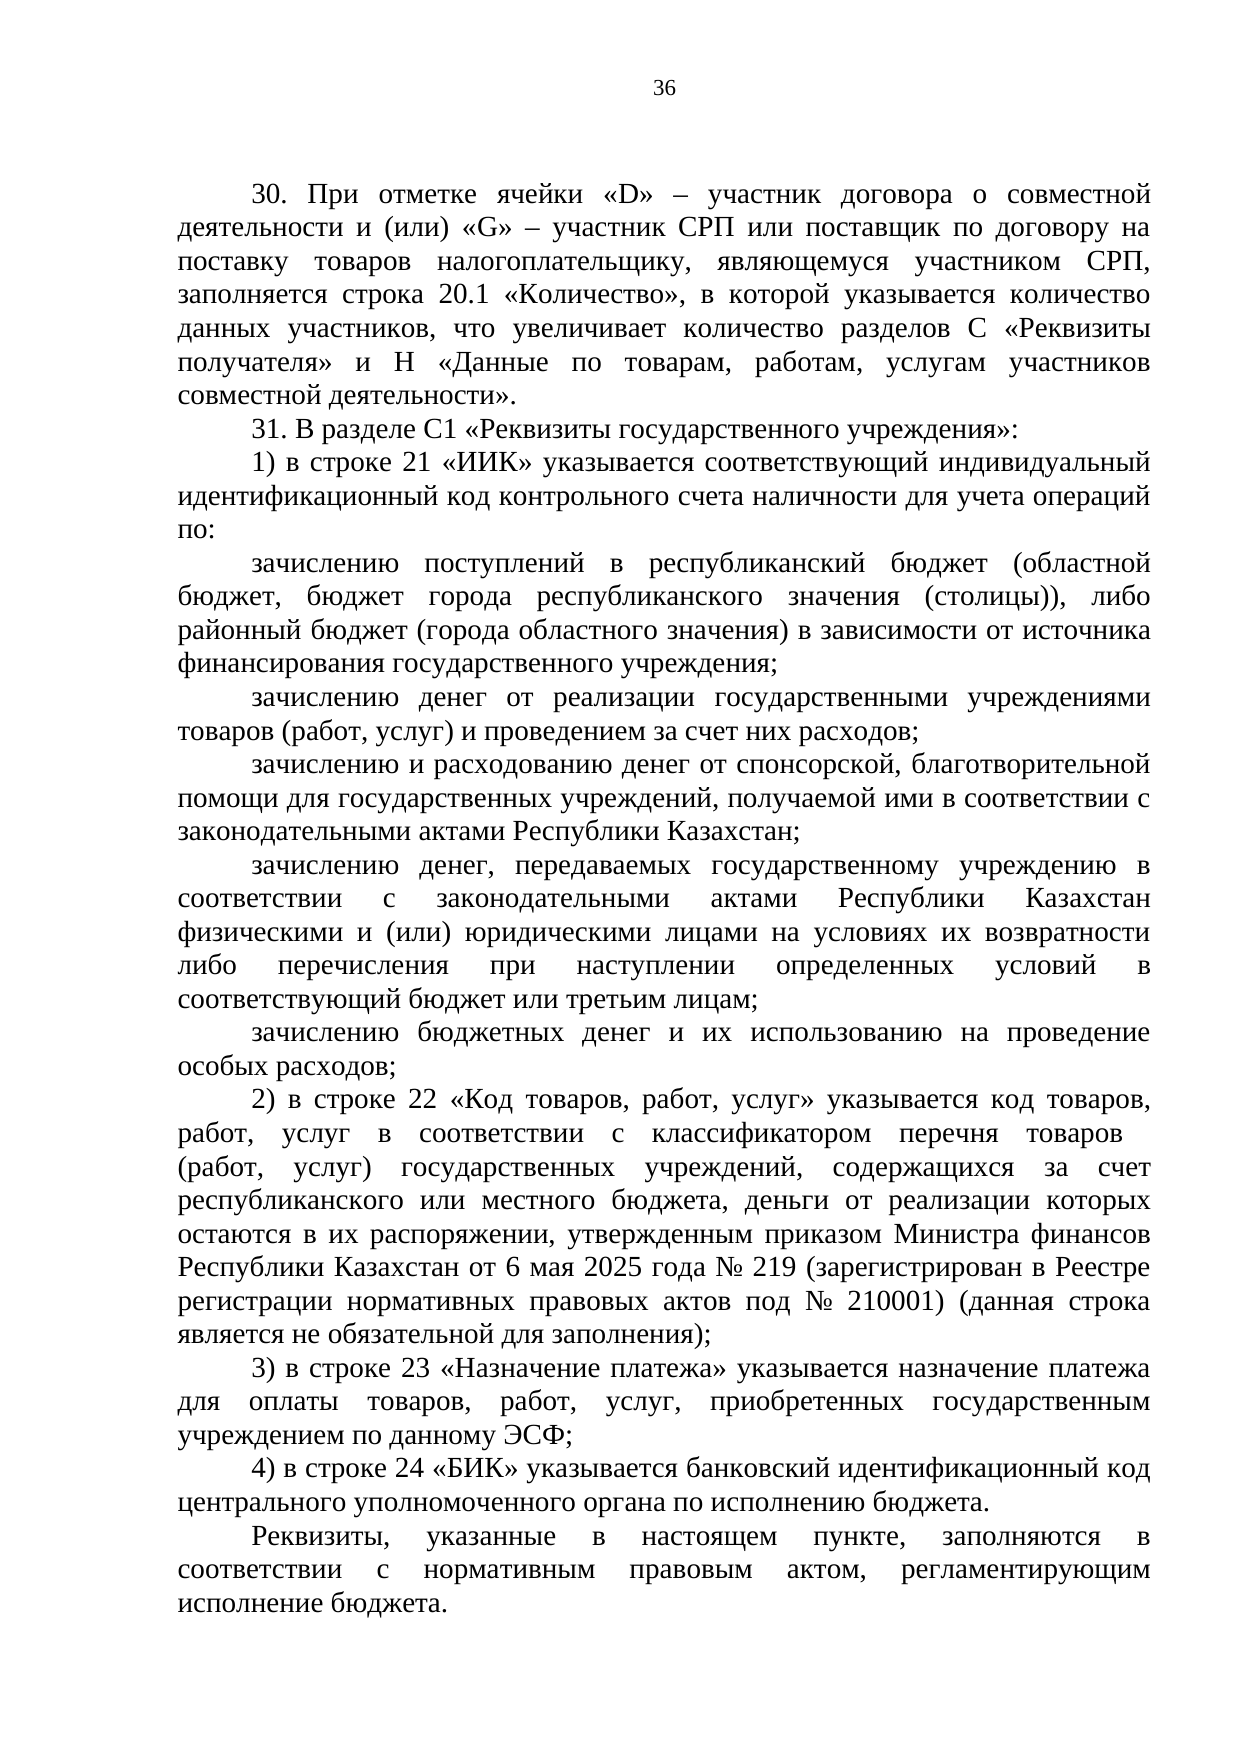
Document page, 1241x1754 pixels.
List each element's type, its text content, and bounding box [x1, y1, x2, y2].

text зачислению бюджетных денег и их использованию на проведение особых расходов; [177, 1014, 1152, 1082]
text зачислению денег от реализации государственными учреждениями товаров (работ, услуг) и проведением за счет них расходов; [177, 679, 1152, 746]
text зачислению денег, передаваемых государственному учреждению в соответствии с законодательными актами Республики Казахстан физическими и (или) юридическими лицами на условиях их возвратности либо перечисления при наступлении определенных условий в соответствующий бюджет или третьим лицам; [177, 847, 1152, 1014]
text зачислению и расходованию денег от спонсорской, благотворительной помощи для государственных учреждений, получаемой ими в соответствии с законодательными актами Республики Казахстан; [177, 746, 1152, 847]
text зачислению поступлений в республиканский бюджет (областной бюджет, бюджет города республиканского значения (столицы)), либо районный бюджет (города областного значения) в зависимости от источника финансирования государственного учреждения; [177, 545, 1152, 679]
text 31. В разделе С1 «Реквизиты государственного учреждения»: [177, 411, 1152, 444]
text Реквизиты, указанные в настоящем пункте, заполняются в соответствии с нормативным правовым актом, регламентирующим исполнение бюджета. [177, 1518, 1152, 1618]
text 2) в строке 22 «Код товаров, работ, услуг» указывается код товаров, работ, услуг в соответствии с классификатором перечня товаров (работ, услуг) государственных учреждений, содержащихся за счет республиканского или местного бюджета, деньги от реализации которых остаются в их распоряжении, утвержденным приказом Министра финансов Республики Казахстан от 6 мая 2025 года № 219 (зарегистрирован в Реестре регистрации нормативных правовых актов под № 210001) (данная строка является не обязательной для заполнения); [177, 1082, 1152, 1350]
text 3) в строке 23 «Назначение платежа» указывается назначение платежа для оплаты товаров, работ, услуг, приобретенных государственным учреждением по данному ЭСФ; [177, 1350, 1152, 1451]
text 4) в строке 24 «БИК» указывается банковский идентификационный код центрального уполномоченного органа по исполнению бюджета. [177, 1451, 1152, 1518]
text 1) в строке 21 «ИИК» указывается соответствующий индивидуальный идентификационный код контрольного счета наличности для учета операций по: [177, 444, 1152, 545]
text 30. При отметке ячейки «D» – участник договора о совместной деятельности и (или) «G» – участник СРП или поставщик по договору на поставку товаров налогоплательщику, являющемуся участником СРП, заполняется строка 20.1 «Количество», в которой указывается количество данных участников, что увеличивает количество разделов С «Реквизиты получателя» и Н «Данные по товарам, работам, услугам участников совместной деятельности». [177, 176, 1152, 411]
